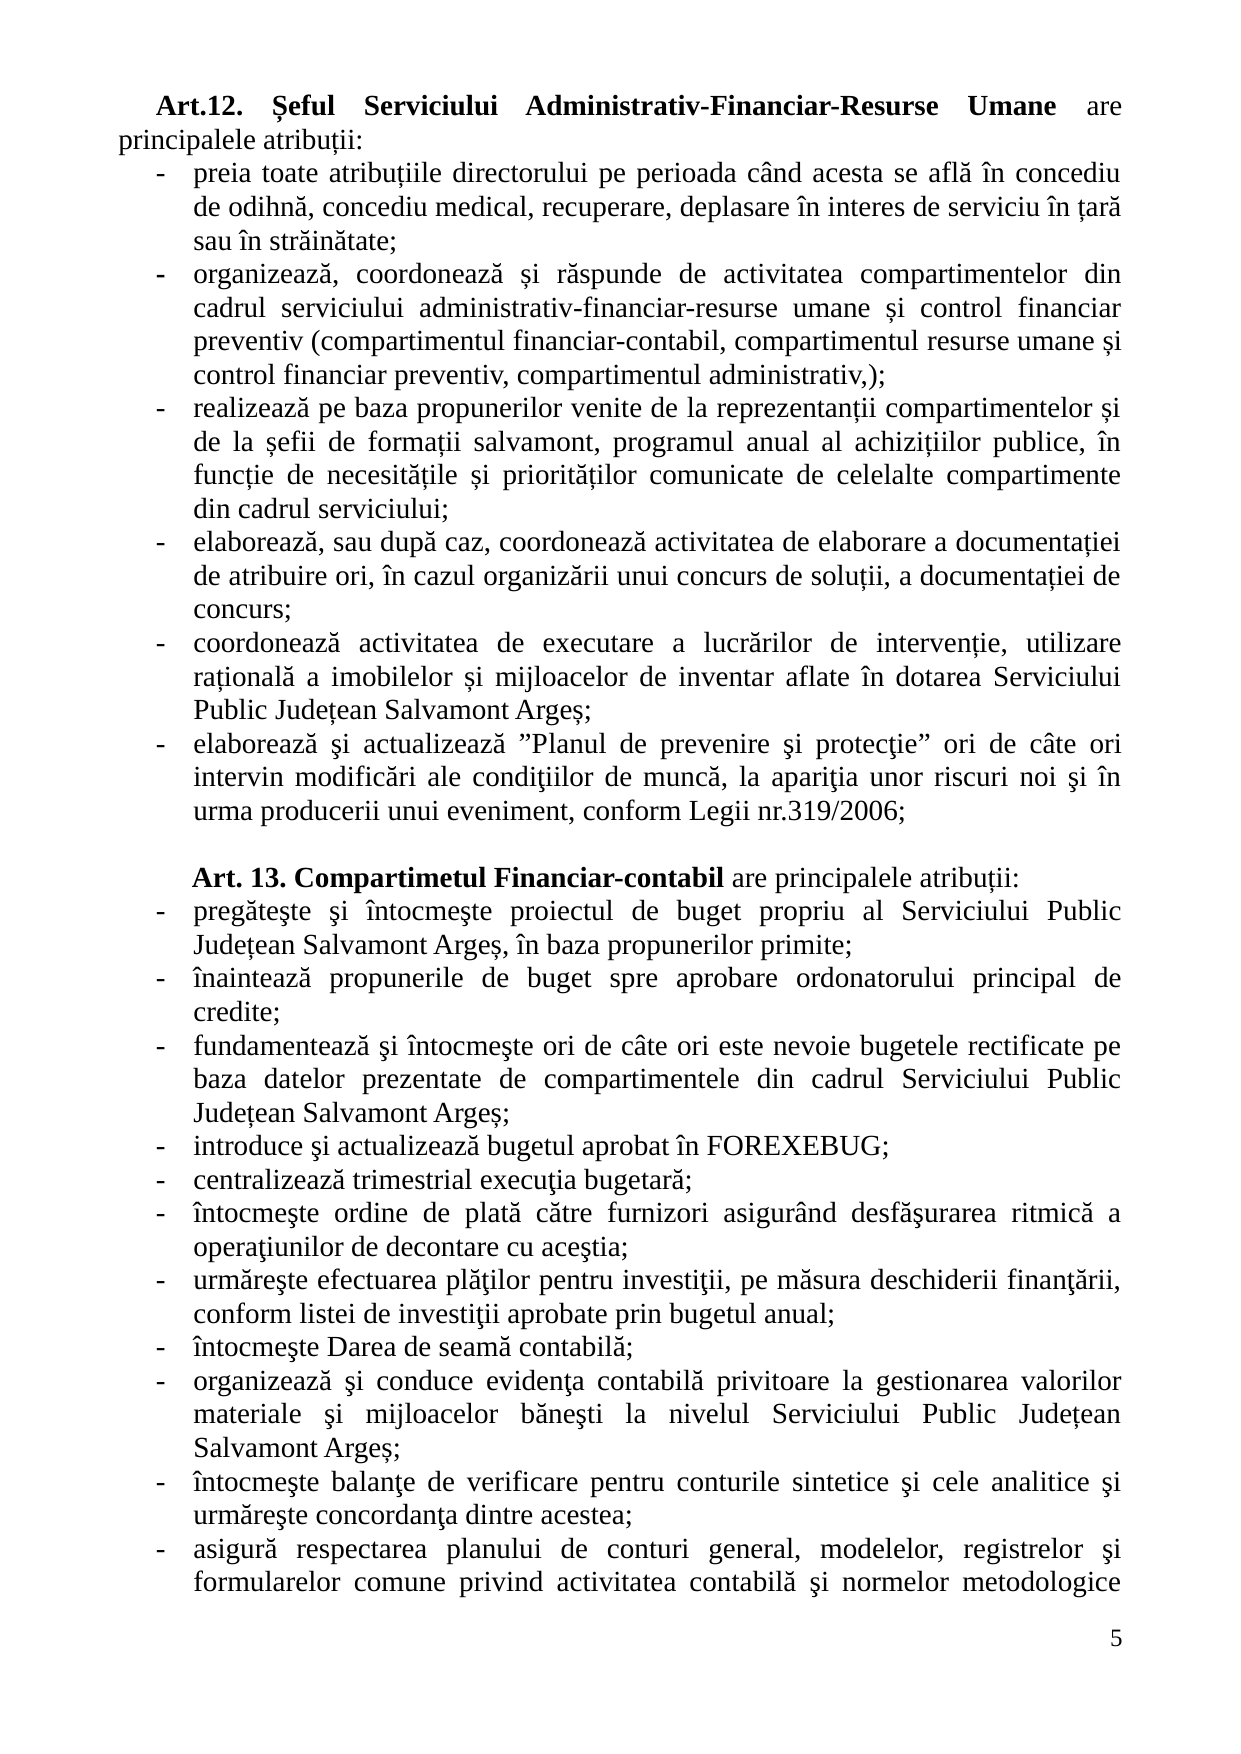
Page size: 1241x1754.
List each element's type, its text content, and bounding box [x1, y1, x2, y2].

list pregăteşte şi întocmeşte proiectul de buget propriu al Serviciului Public Județean Salvamont Argeș, în baza propunerilor primite; [156, 893, 1122, 961]
list fundamentează şi întocmeşte ori de câte ori este nevoie bugetele rectificate pe baza datelor prezentate de compartimentele din cadrul Serviciului Public Județean Salvamont Argeș; [156, 1028, 1122, 1128]
list întocmeşte balanţe de verificare pentru conturile sintetice şi cele analitice şi urmăreşte concordanţa dintre acestea; [156, 1464, 1122, 1531]
list întocmeşte ordine de plată către furnizori asigurând desfăşurarea ritmică a operaţiunilor de decontare cu aceştia; [156, 1195, 1122, 1262]
text Art.12. Șeful Serviciului Administrativ-Financiar-Resurse Umane are principalele atribuții: [118, 88, 1122, 156]
list coordonează activitatea de executare a lucrărilor de intervenție, utilizare rațională a imobilelor și mijloacelor de inventar aflate în dotarea Serviciului Public Județean Salvamont Argeș; [156, 625, 1122, 726]
list centralizează trimestrial execuţia bugetară; [156, 1162, 1122, 1195]
list urmăreşte efectuarea plăţilor pentru investiţii, pe măsura deschiderii finanţării, conform listei de investiţii aprobate prin bugetul anual; [156, 1262, 1122, 1329]
text Art. 13. Compartimetul Financiar-contabil are principalele atribuții: [118, 860, 1122, 893]
list elaborează, sau după caz, coordonează activitatea de elaborare a documentației de atribuire ori, în cazul organizării unui concurs de soluții, a documentației de concurs; [156, 524, 1122, 625]
list preia toate atribuțiile directorului pe perioada când acesta se află în concediu de odihnă, concediu medical, recuperare, deplasare în interes de serviciu în țară sau în străinătate; [156, 156, 1122, 256]
list organizează şi conduce evidenţa contabilă privitoare la gestionarea valorilor materiale şi mijloacelor băneşti la nivelul Serviciului Public Județean Salvamont Argeș; [156, 1363, 1122, 1464]
list introduce şi actualizează bugetul aprobat în FOREXEBUG; [156, 1128, 1122, 1162]
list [156, 1531, 1122, 1598]
list elaborează şi actualizează ”Planul de prevenire şi protecţie” ori de câte ori intervin modificări ale condiţiilor de muncă, la apariţia unor riscuri noi şi în urma producerii unui eveniment, conform Legii nr.319/2006; [156, 726, 1122, 826]
list întocmeşte Darea de seamă contabilă; [156, 1329, 1122, 1363]
list organizează, coordonează și răspunde de activitatea compartimentelor din cadrul serviciului administrativ-financiar-resurse umane și control financiar preventiv (compartimentul financiar-contabil, compartimentul resurse umane și control financiar preventiv, compartimentul administrativ,); [156, 256, 1122, 390]
list înaintează propunerile de buget spre aprobare ordonatorului principal de credite; [156, 961, 1122, 1028]
list realizează pe baza propunerilor venite de la reprezentanții compartimentelor și de la șefii de formații salvamont, programul anual al achizițiilor publice, în funcție de necesitățile și priorităților comunicate de celelalte compartimente din cadrul serviciului; [156, 390, 1122, 524]
